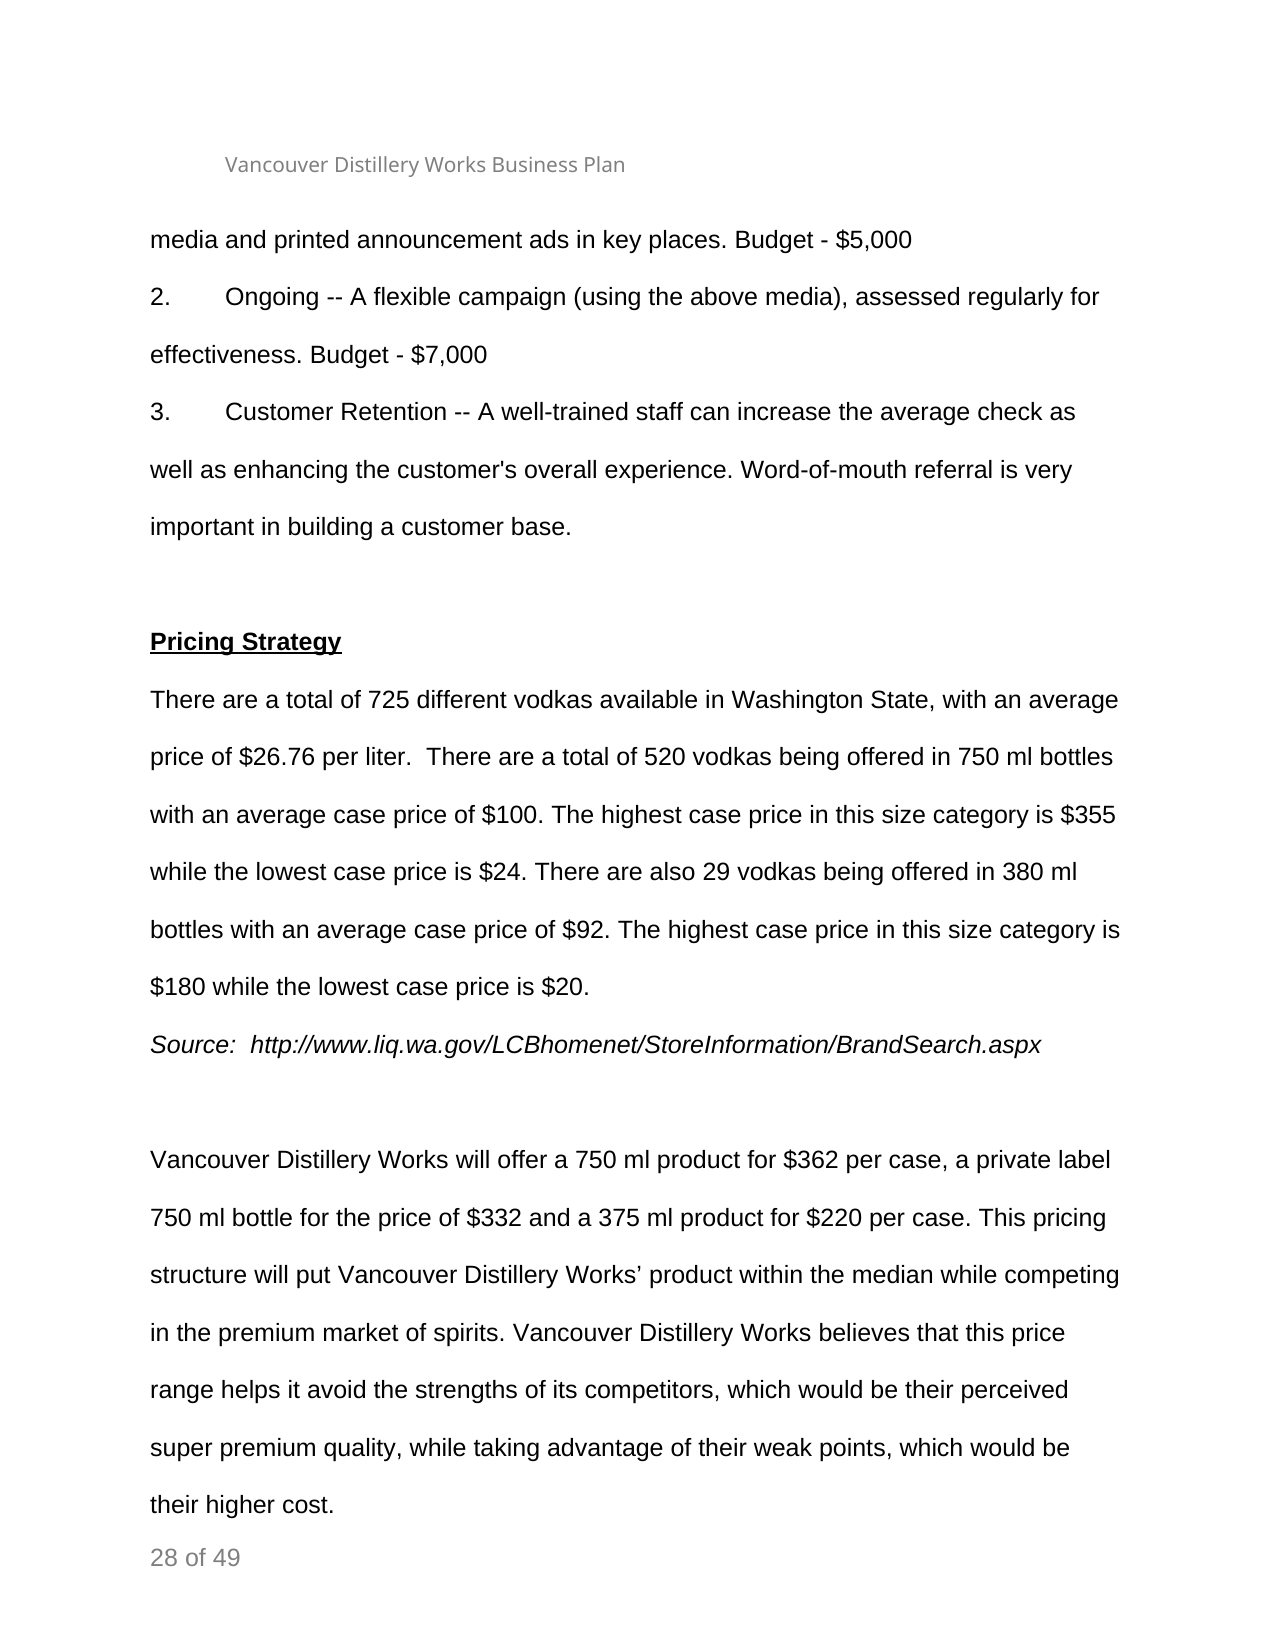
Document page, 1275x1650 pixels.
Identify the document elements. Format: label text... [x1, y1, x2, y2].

text Source: http://www.liq.wa.gov/LCBhomenet/StoreInformation/BrandSearch.aspx [150, 1030, 1125, 1059]
list Ongoing -- A flexible campaign (using the above media), assessed regularly for effectiveness. Budget - $7,000 [150, 282, 1116, 369]
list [150, 225, 1116, 254]
list Customer Retention -- A well-trained staff can increase the average check as well as enhancing the customer's overall experience. Word-of-mouth referral is very important in building a customer base. [150, 397, 1116, 541]
text Pricing Strategy [150, 627, 1125, 656]
text Vancouver Distillery Works will offer a 750 ml product for $362 per case, a private label 750 ml bottle for the price of $332 and a 375 ml product for $220 per case. This pricing structure will put Vancouver Distillery Works’ product within the median while competing in the premium market of spirits. Vancouver Distillery Works believes that this price range helps it avoid the strengths of its competitors, which would be their perceived super premium quality, while taking advantage of their weak points, which would be their higher cost. [150, 1145, 1125, 1519]
text There are a total of 725 different vodkas available in Washington State, with an average price of $26.76 per liter. There are a total of 520 vodkas being offered in 750 ml bottles with an average case price of $100. The highest case price in this size category is $355 while the lowest case price is $24. There are also 29 vodkas being offered in 380 ml bottles with an average case price of $92. The highest case price in this size category is $180 while the lowest case price is $20. [150, 685, 1125, 1001]
